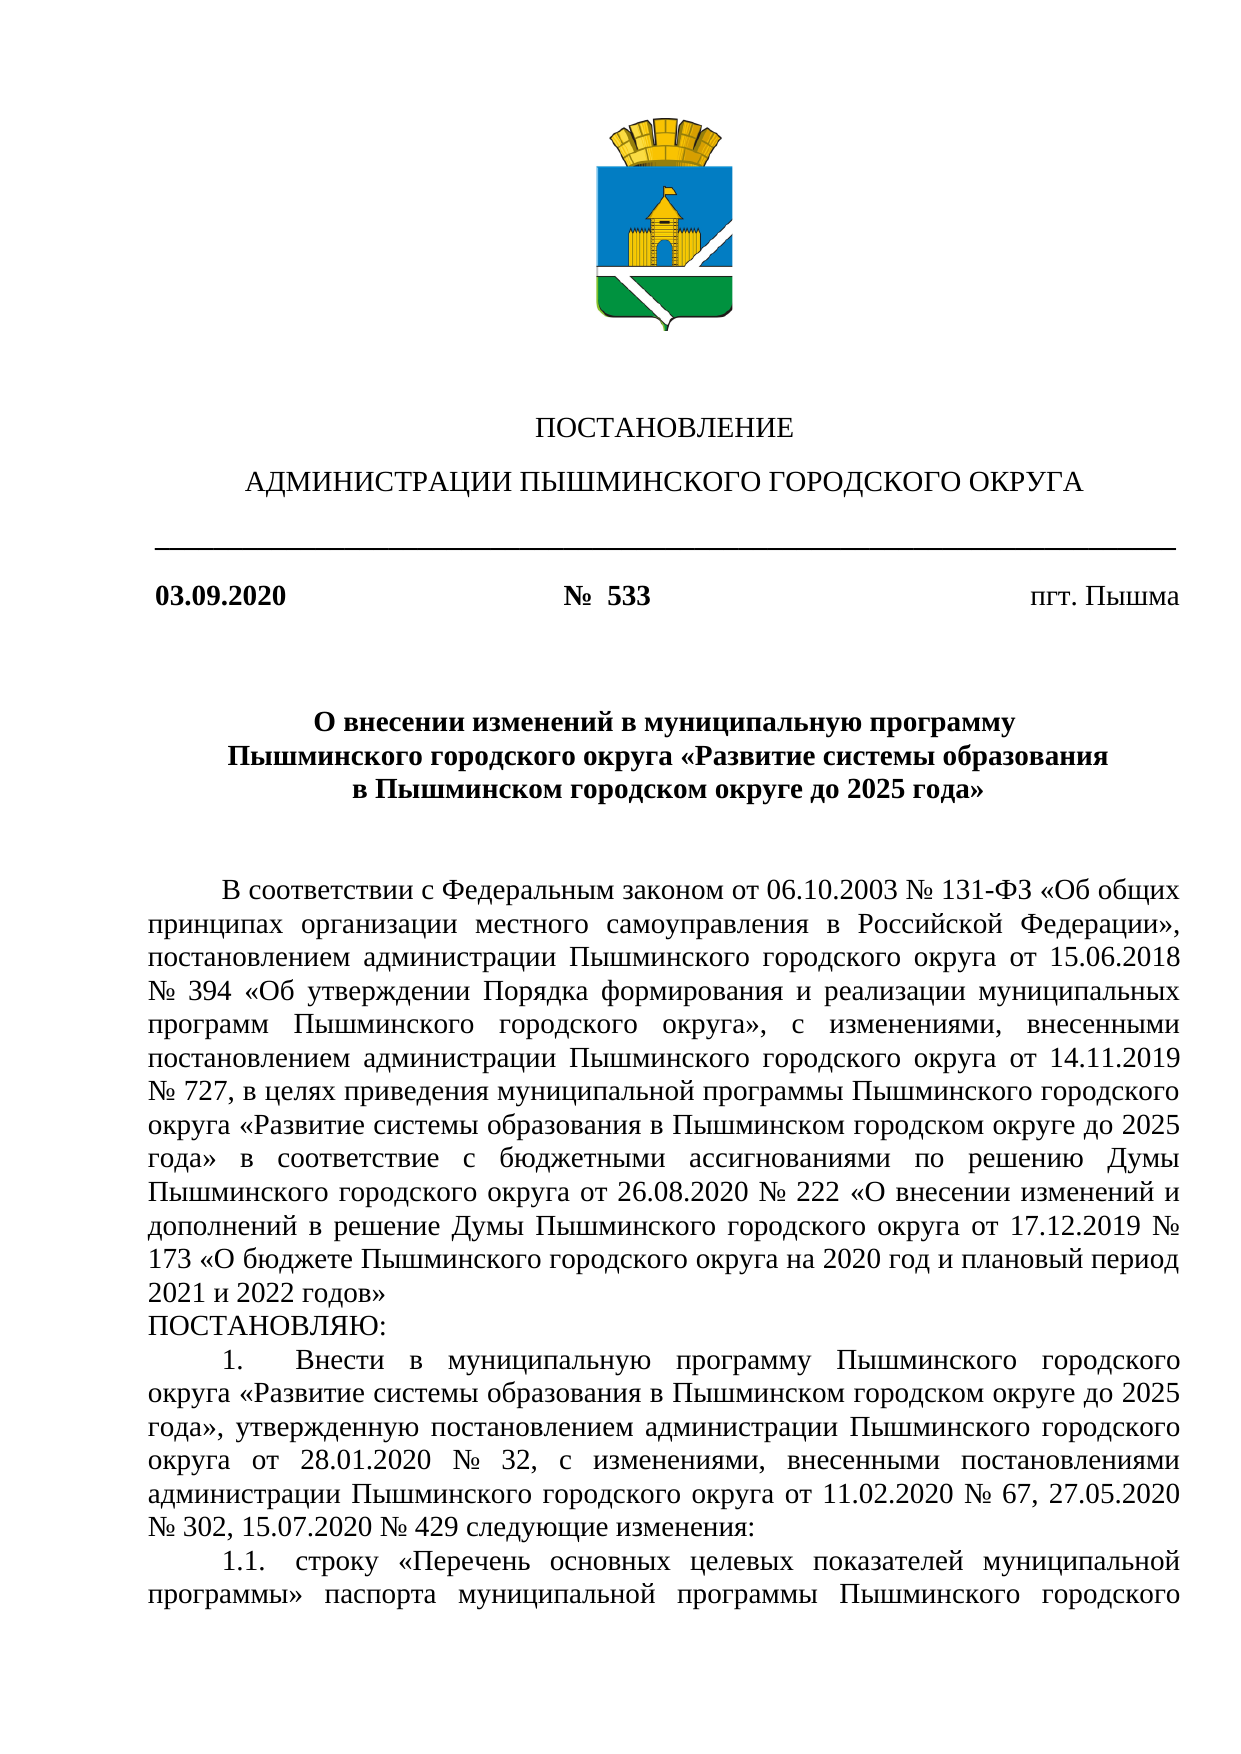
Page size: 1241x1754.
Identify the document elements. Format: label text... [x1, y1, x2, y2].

text в Пышминском городском округе до 2025 года» [148, 772, 1181, 805]
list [148, 1543, 1181, 1610]
list Внести в муниципальную программу Пышминского городского округа «Развитие системы образования в Пышминском городском округе до 2025 года», утвержденную постановлением администрации Пышминского городского округа от 28.01.2020 № 32, с изменениями, внесенными постановлениями администрации Пышминского городского округа от 11.02.2020 № 67, 27.05.2020 № 302, 15.07.2020 № 429 следующие изменения: [148, 1342, 1181, 1543]
text ПОСТАНОВЛЯЮ: [148, 1308, 1181, 1342]
text В соответствии с Федеральным законом от 06.10.2003 № 131-ФЗ «Об общих принципах организации местного самоуправления в Российской Федерации», постановлением администрации Пышминского городского округа от 15.06.2018 № 394 «Об утверждении Порядка формирования и реализации муниципальных программ Пышминского городского округа», с изменениями, внесенными постановлением администрации Пышминского городского округа от 14.11.2019 № 727, в целях приведения муниципальной программы Пышминского городского округа «Развитие системы образования в Пышминском городском округе до 2025 года» в соответствие с бюджетными ассигнованиями по решению Думы Пышминского городского округа от 26.08.2020 № 222 «О внесении изменений и дополнений в решение Думы Пышминского городского округа от 17.12.2019 № 173 «О бюджете Пышминского городского округа на 2020 год и плановый период 2021 и 2022 годов» [148, 872, 1181, 1308]
text ПОСТАНОВЛЕНИЕ [148, 410, 1181, 443]
text Пышминского городского округа «Развитие системы образования [148, 738, 1181, 772]
text 03.09.2020 № 533 пгт. Пышма [148, 578, 1181, 612]
text АДМИНИСТРАЦИИ ПЫШМИНСКОГО ГОРОДСКОГО ОКРУГА [148, 464, 1181, 498]
text О внесении изменений в муниципальную программу [148, 704, 1181, 738]
text ______________________________________________________________________ [148, 519, 1181, 552]
